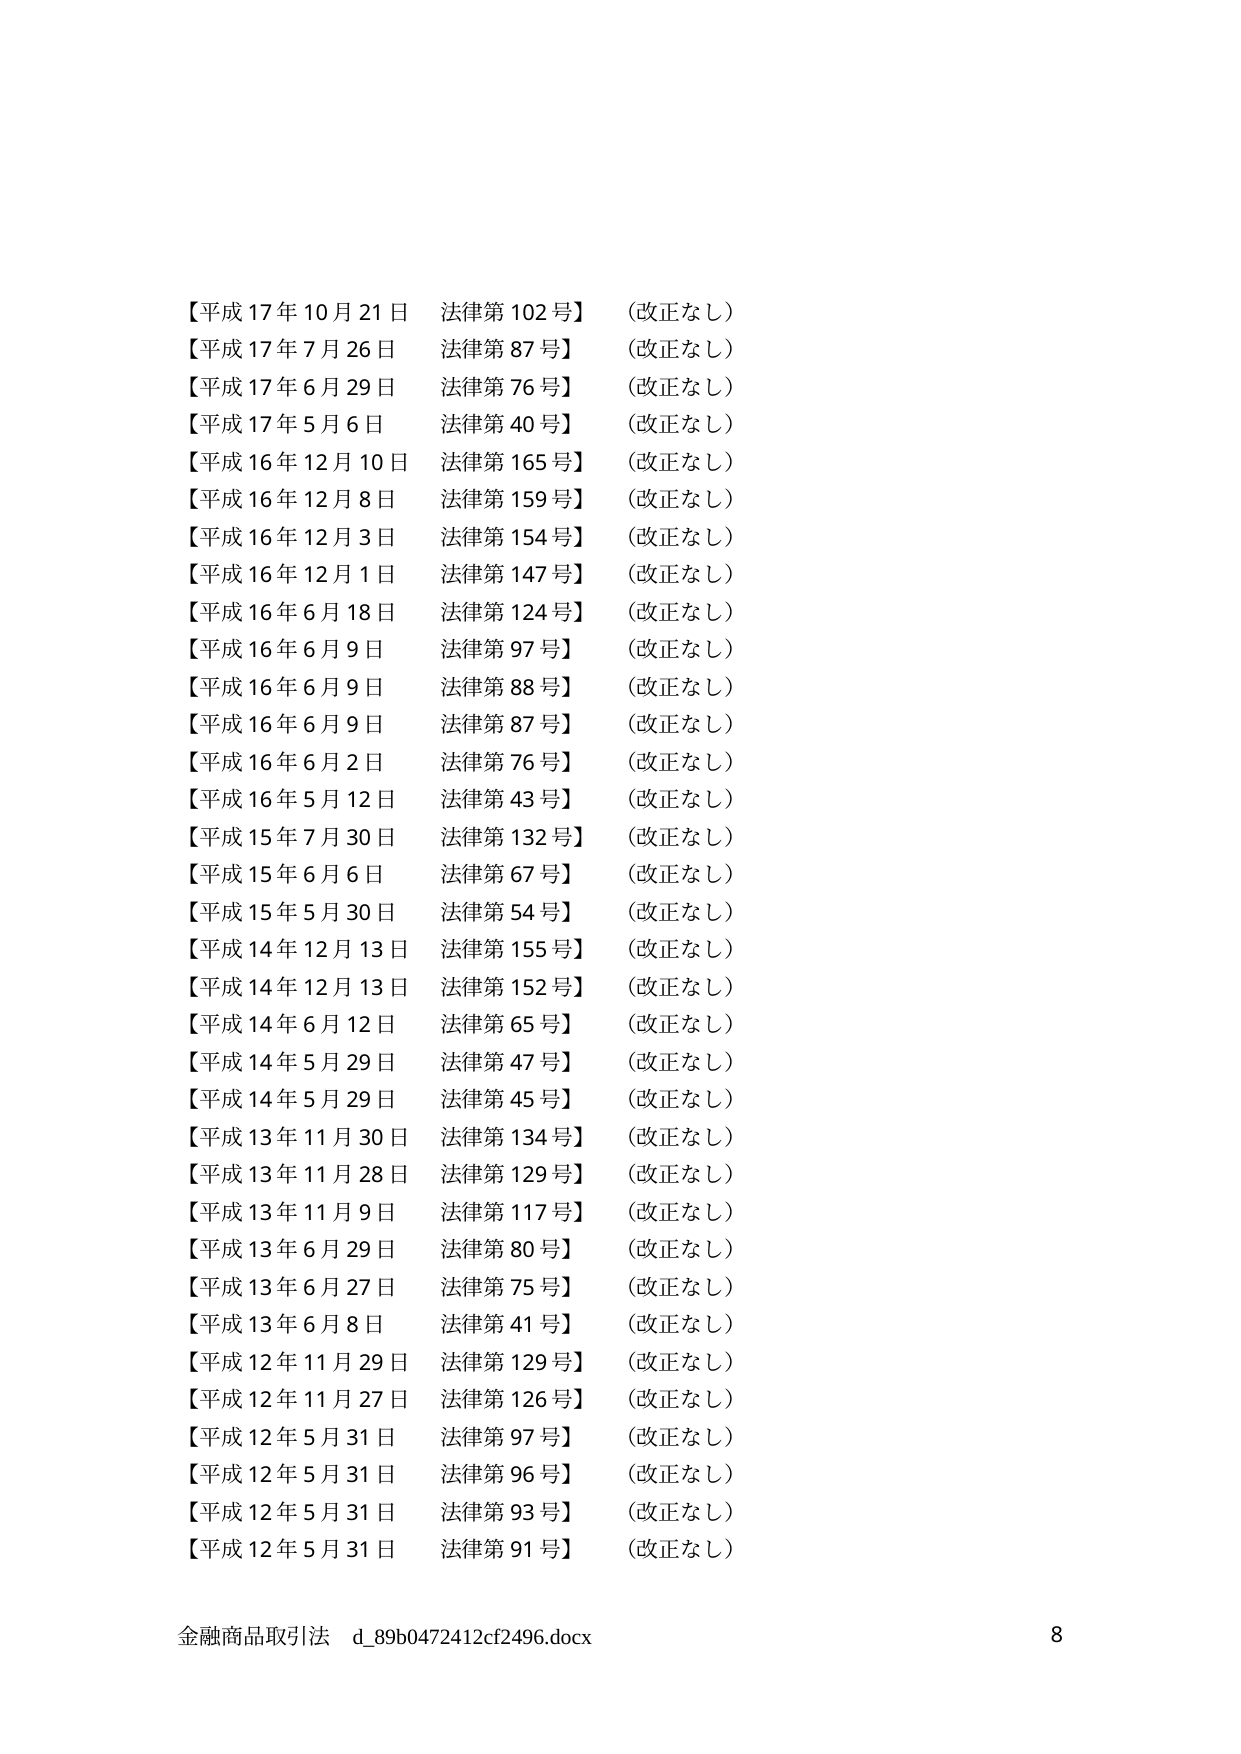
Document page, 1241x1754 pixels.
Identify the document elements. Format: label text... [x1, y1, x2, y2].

text 【平成13年11月28日 法律第129号】 （改正なし） [177, 1154, 1063, 1192]
text 【平成12年5月31日 法律第93号】 （改正なし） [177, 1492, 1063, 1529]
text 【平成17年10月21日 法律第102号】 （改正なし） [177, 292, 1063, 329]
text 【平成12年5月31日 法律第96号】 （改正なし） [177, 1454, 1063, 1492]
text 【平成14年5月29日 法律第47号】 （改正なし） [177, 1042, 1063, 1079]
text 【平成13年6月27日 法律第75号】 （改正なし） [177, 1267, 1063, 1304]
text 【平成12年5月31日 法律第97号】 （改正なし） [177, 1417, 1063, 1454]
text 【平成12年11月29日 法律第129号】 （改正なし） [177, 1342, 1063, 1379]
text 【平成12年5月31日 法律第91号】 （改正なし） [177, 1529, 1063, 1567]
text 【平成16年12月1日 法律第147号】 （改正なし） [177, 554, 1063, 592]
text 【平成13年6月29日 法律第80号】 （改正なし） [177, 1229, 1063, 1267]
text 【平成12年11月27日 法律第126号】 （改正なし） [177, 1379, 1063, 1417]
text 【平成15年6月6日 法律第67号】 （改正なし） [177, 854, 1063, 892]
text 【平成14年6月12日 法律第65号】 （改正なし） [177, 1004, 1063, 1042]
text 【平成16年5月12日 法律第43号】 （改正なし） [177, 779, 1063, 817]
text 【平成16年12月10日 法律第165号】 （改正なし） [177, 442, 1063, 479]
text 【平成14年5月29日 法律第45号】 （改正なし） [177, 1079, 1063, 1117]
text 【平成15年5月30日 法律第54号】 （改正なし） [177, 892, 1063, 929]
text 【平成17年5月6日 法律第40号】 （改正なし） [177, 404, 1063, 442]
text 【平成14年12月13日 法律第155号】 （改正なし） [177, 929, 1063, 967]
text 【平成13年11月30日 法律第134号】 （改正なし） [177, 1117, 1063, 1154]
text 【平成16年6月18日 法律第124号】 （改正なし） [177, 592, 1063, 629]
text 【平成13年11月9日 法律第117号】 （改正なし） [177, 1192, 1063, 1229]
text 【平成16年6月9日 法律第88号】 （改正なし） [177, 667, 1063, 704]
text 【平成17年7月26日 法律第87号】 （改正なし） [177, 329, 1063, 367]
text 【平成14年12月13日 法律第152号】 （改正なし） [177, 967, 1063, 1004]
text 【平成16年6月9日 法律第87号】 （改正なし） [177, 704, 1063, 742]
text 【平成16年6月9日 法律第97号】 （改正なし） [177, 629, 1063, 667]
text 【平成16年6月2日 法律第76号】 （改正なし） [177, 742, 1063, 779]
text 【平成16年12月8日 法律第159号】 （改正なし） [177, 479, 1063, 517]
text 【平成13年6月8日 法律第41号】 （改正なし） [177, 1304, 1063, 1342]
text 【平成16年12月3日 法律第154号】 （改正なし） [177, 517, 1063, 554]
text 【平成15年7月30日 法律第132号】 （改正なし） [177, 817, 1063, 854]
text 【平成17年6月29日 法律第76号】 （改正なし） [177, 367, 1063, 404]
